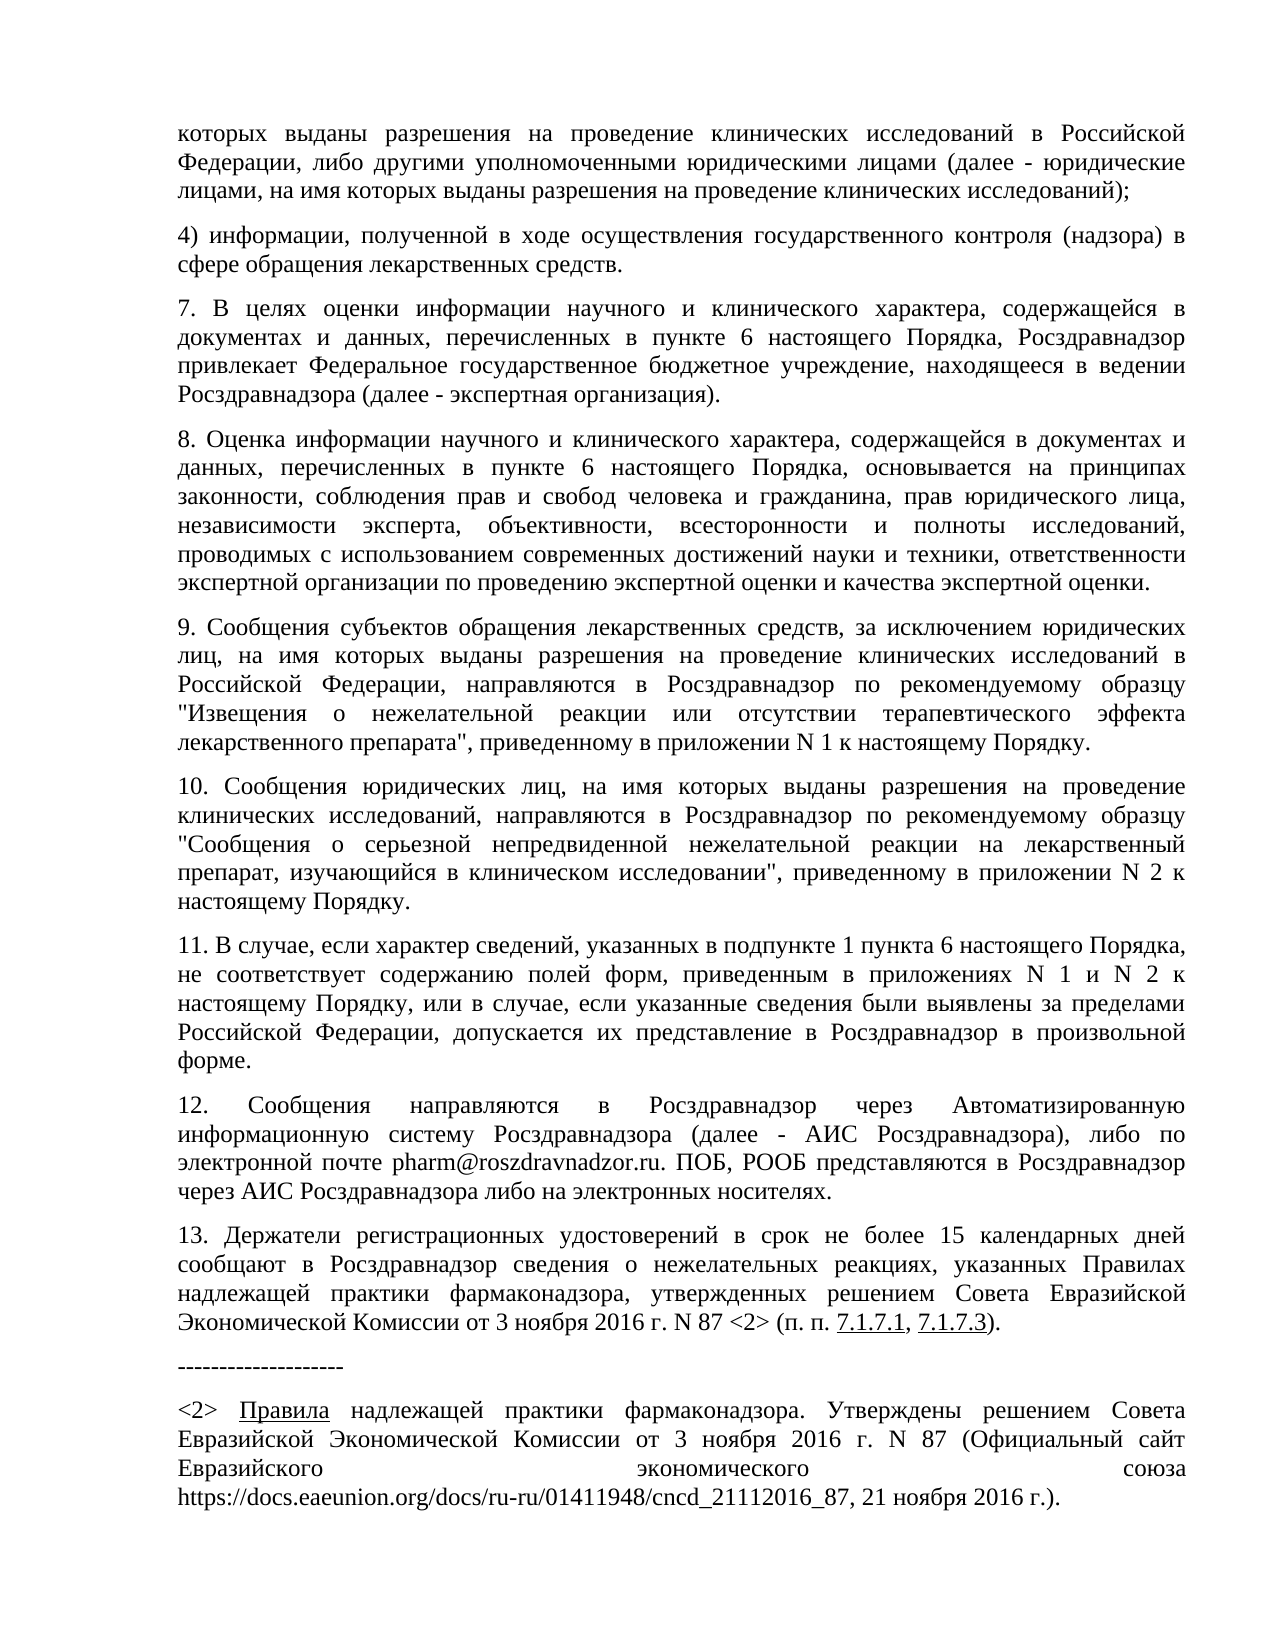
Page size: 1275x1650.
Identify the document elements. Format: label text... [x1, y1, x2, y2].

text 4) информации, полученной в ходе осуществления государственного контроля (надзора) в сфере обращения лекарственных средств. [177, 220, 1186, 277]
text <2> Правила надлежащей практики фармаконадзора. Утверждены решением Совета Евразийской Экономической Комиссии от 3 ноября 2016 г. N 87 (Официальный сайт Евразийского экономического союза https://docs.eaeunion.org/docs/ru-ru/01411948/cncd_21112016_87, 21 ноября 2016 г.). [177, 1396, 1186, 1511]
text 10. Сообщения юридических лиц, на имя которых выданы разрешения на проведение клинических исследований, направляются в Росздравнадзор по рекомендуемому образцу "Сообщения о серьезной непредвиденной нежелательной реакции на лекарственный препарат, изучающийся в клиническом исследовании", приведенному в приложении N 2 к настоящему Порядку. [177, 771, 1186, 915]
text 7. В целях оценки информации научного и клинического характера, содержащейся в документах и данных, перечисленных в пункте 6 настоящего Порядка, Росздравнадзор привлекает Федеральное государственное бюджетное учреждение, находящееся в ведении Росздравнадзора (далее - экспертная организация). [177, 293, 1186, 408]
text 13. Держатели регистрационных удостоверений в срок не более 15 календарных дней сообщают в Росздравнадзор сведения о нежелательных реакциях, указанных Правилах надлежащей практики фармаконадзора, утвержденных решением Совета Евразийской Экономической Комиссии от 3 ноября 2016 г. N 87 <2> (п. п. 7.1.7.1, 7.1.7.3). [177, 1221, 1186, 1336]
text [177, 118, 1186, 204]
text 8. Оценка информации научного и клинического характера, содержащейся в документах и данных, перечисленных в пункте 6 настоящего Порядка, основывается на принципах законности, соблюдения прав и свобод человека и гражданина, прав юридического лица, независимости эксперта, объективности, всесторонности и полноты исследований, проводимых с использованием современных достижений науки и техники, ответственности экспертной организации по проведению экспертной оценки и качества экспертной оценки. [177, 424, 1186, 596]
text 9. Сообщения субъектов обращения лекарственных средств, за исключением юридических лиц, на имя которых выданы разрешения на проведение клинических исследований в Российской Федерации, направляются в Росздравнадзор по рекомендуемому образцу "Извещения о нежелательной реакции или отсутствии терапевтического эффекта лекарственного препарата", приведенному в приложении N 1 к настоящему Порядку. [177, 612, 1186, 756]
text 11. В случае, если характер сведений, указанных в подпункте 1 пункта 6 настоящего Порядка, не соответствует содержанию полей форм, приведенным в приложениях N 1 и N 2 к настоящему Порядку, или в случае, если указанные сведения были выявлены за пределами Российской Федерации, допускается их представление в Росздравнадзор в произвольной форме. [177, 931, 1186, 1074]
text 12. Сообщения направляются в Росздравнадзор через Автоматизированную информационную систему Росздравнадзора (далее - АИС Росздравнадзора), либо по электронной почте pharm@roszdravnadzor.ru. ПОБ, РООБ представляются в Росздравнадзор через АИС Росздравнадзора либо на электронных носителях. [177, 1090, 1186, 1205]
text -------------------- [177, 1351, 1186, 1380]
